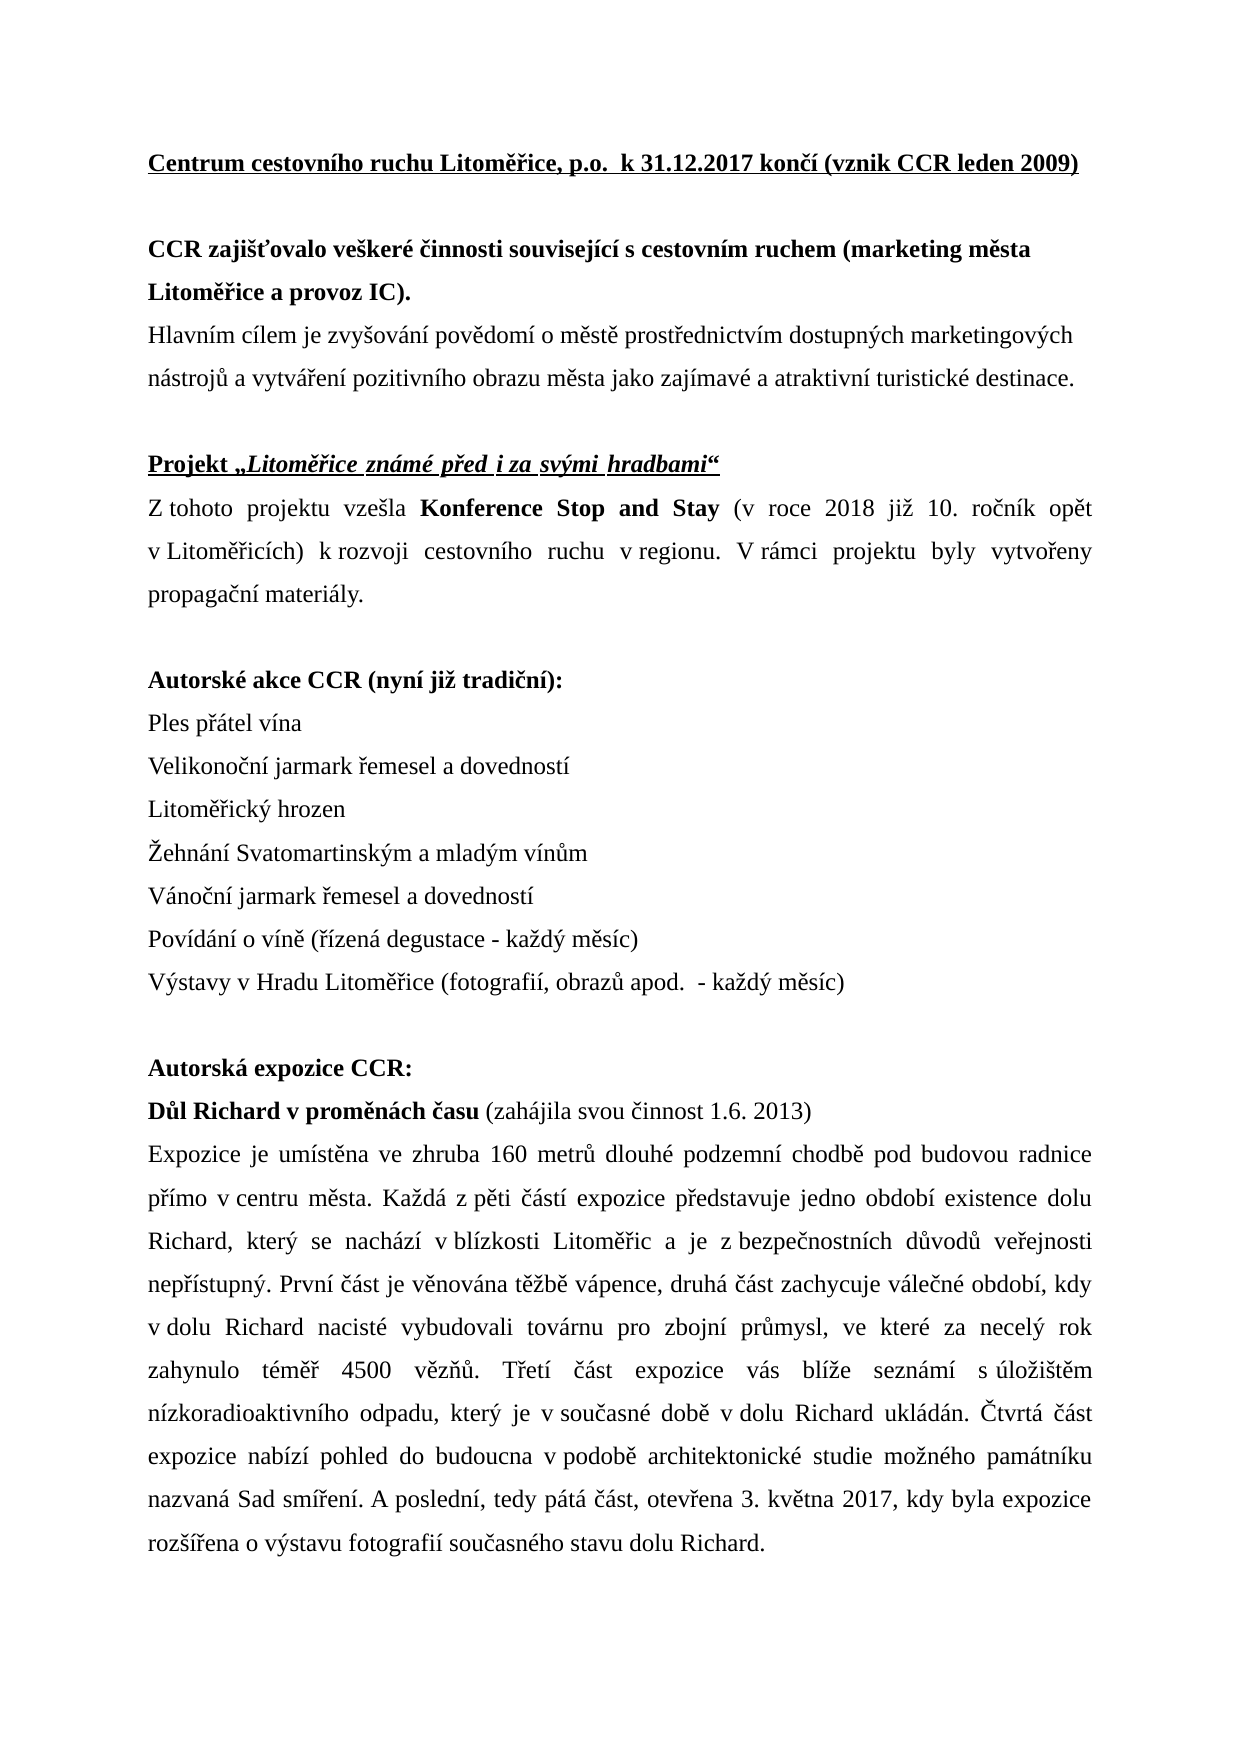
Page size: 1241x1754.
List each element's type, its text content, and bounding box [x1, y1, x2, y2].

text Žehnání Svatomartinským a mladým vínům [148, 838, 1093, 866]
text Centrum cestovního ruchu Litoměřice, p.o. k 31.12.2017 končí (vznik CCR leden 2009) [148, 148, 1093, 176]
text CCR zajišťovalo veškeré činnosti související s cestovním ruchem (marketing města Litoměřice a provoz IC). [148, 234, 1093, 306]
text Velikonoční jarmark řemesel a dovedností [148, 751, 1093, 780]
text Důl Richard v proměnách času (zahájila svou činnost 1.6. 2013) [148, 1096, 1093, 1125]
text Výstavy v Hradu Litoměřice (fotografií, obrazů apod. - každý měsíc) [148, 967, 1093, 996]
text Autorské akce CCR (nyní již tradiční): [148, 665, 1093, 694]
text Hlavním cílem je zvyšování povědomí o městě prostřednictvím dostupných marketingových nástrojů a vytváření pozitivního obrazu města jako zajímavé a atraktivní turistické destinace. [148, 320, 1093, 392]
text Autorská expozice CCR: [148, 1053, 1093, 1082]
text Expozice je umístěna ve zhruba 160 metrů dlouhé podzemní chodbě pod budovou radnice přímo v centru města. Každá z pěti částí expozice představuje jedno období existence dolu Richard, který se nachází v blízkosti Litoměřic a je z bezpečnostních důvodů veřejnosti nepřístupný. První část je věnována těžbě vápence, druhá část zachycuje válečné období, kdy v dolu Richard nacisté vybudovali továrnu pro zbojní průmysl, ve které za necelý rok zahynulo téměř 4500 vězňů. Třetí část expozice vás blíže seznámí s úložištěm nízkoradioaktivního odpadu, který je v současné době v dolu Richard ukládán. Čtvrtá část expozice nabízí pohled do budoucna v podobě architektonické studie možného památníku nazvaná Sad smíření. A poslední, tedy pátá část, otevřena 3. května 2017, kdy byla expozice rozšířena o výstavu fotografií současného stavu dolu Richard. [148, 1139, 1093, 1556]
text Projekt „Litoměřice známé před i za svými hradbami“ [148, 449, 1093, 478]
text Litoměřický hrozen [148, 794, 1093, 823]
text Vánoční jarmark řemesel a dovedností [148, 881, 1093, 909]
text Z tohoto projektu vzešla Konference Stop and Stay (v roce 2018 již 10. ročník opět v Litoměřicích) k rozvoji cestovního ruchu v regionu. V rámci projektu byly vytvořeny propagační materiály. [148, 493, 1093, 608]
text Povídání o víně (řízená degustace - každý měsíc) [148, 924, 1093, 953]
text Ples přátel vína [148, 708, 1093, 737]
